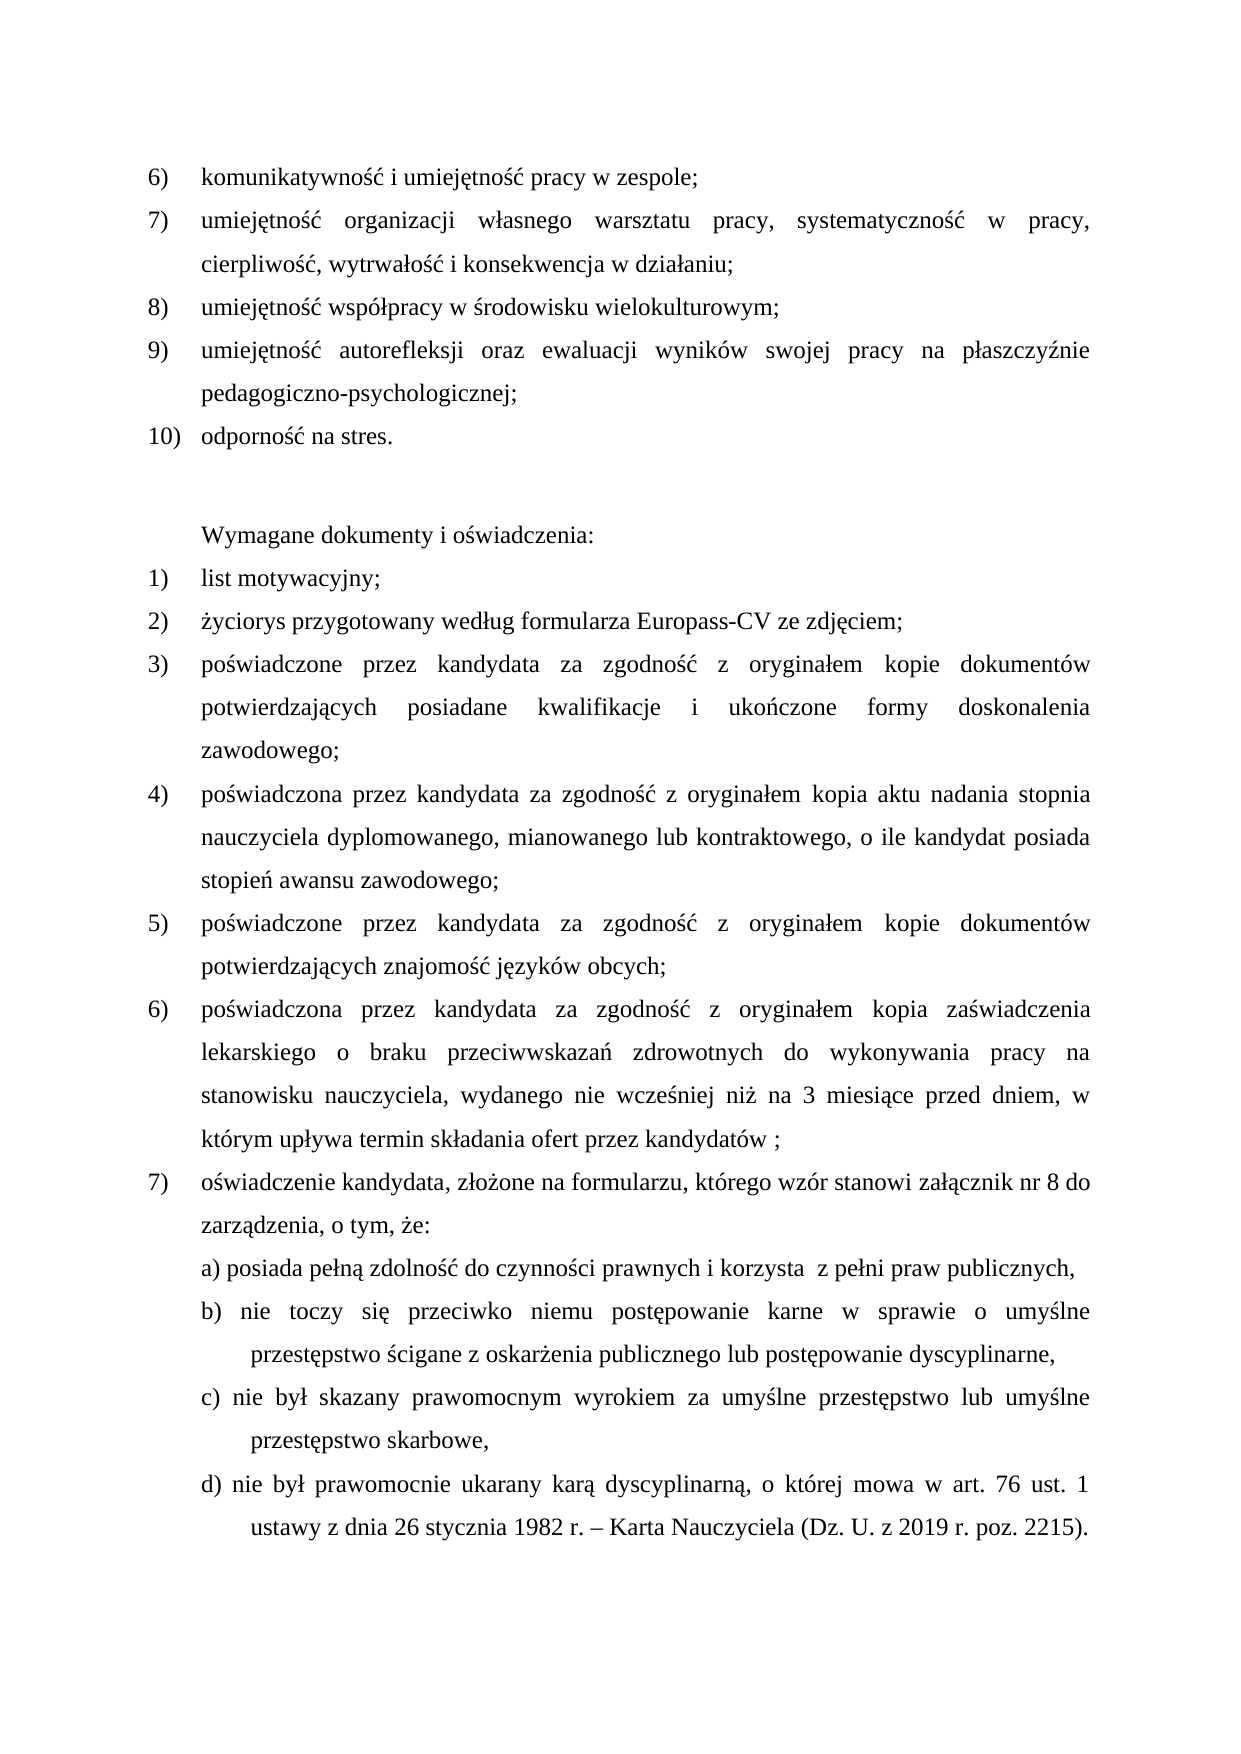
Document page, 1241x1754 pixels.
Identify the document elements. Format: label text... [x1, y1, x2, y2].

text c) nie był skazany prawomocnym wyrokiem za umyślne przestępstwo lub umyślne przestępstwo skarbowe, [201, 1382, 1091, 1454]
text 9) umiejętność autorefleksji oraz ewaluacji wyników swojej pracy na płaszczyźnie pedagogiczno-psychologicznej; [148, 335, 1091, 407]
text a) posiada pełną zdolność do czynności prawnych i korzysta z pełni praw publicznych, [201, 1253, 1091, 1282]
text 10) odporność na stres. [148, 421, 1091, 450]
text 3) poświadczone przez kandydata za zgodność z oryginałem kopie dokumentów potwierdzających posiadane kwalifikacje i ukończone formy doskonalenia zawodowego; [148, 649, 1091, 764]
text 8) umiejętność współpracy w środowisku wielokulturowym; [148, 292, 1091, 321]
text 1) list motywacyjny; [148, 563, 1091, 592]
text 2) życiorys przygotowany według formularza Europass-CV ze zdjęciem; [148, 606, 1091, 635]
text 7) oświadczenie kandydata, złożone na formularzu, którego wzór stanowi załącznik nr 8 do zarządzenia, o tym, że: [148, 1167, 1091, 1239]
text 7) umiejętność organizacji własnego warsztatu pracy, systematyczność w pracy, cierpliwość, wytrwałość i konsekwencja w działaniu; [148, 206, 1091, 277]
text Wymagane dokumenty i oświadczenia: [148, 520, 1091, 549]
text b) nie toczy się przeciwko niemu postępowanie karne w sprawie o umyślne przestępstwo ścigane z oskarżenia publicznego lub postępowanie dyscyplinarne, [201, 1296, 1091, 1368]
text 6) poświadczona przez kandydata za zgodność z oryginałem kopia zaświadczenia lekarskiego o braku przeciwwskazań zdrowotnych do wykonywania pracy na stanowisku nauczyciela, wydanego nie wcześniej niż na 3 miesiące przed dniem, w którym upływa termin składania ofert przez kandydatów ; [148, 994, 1091, 1152]
text 5) poświadczone przez kandydata za zgodność z oryginałem kopie dokumentów potwierdzających znajomość języków obcych; [148, 908, 1091, 980]
text 4) poświadczona przez kandydata za zgodność z oryginałem kopia aktu nadania stopnia nauczyciela dyplomowanego, mianowanego lub kontraktowego, o ile kandydat posiada stopień awansu zawodowego; [148, 779, 1091, 894]
text d) nie był prawomocnie ukarany karą dyscyplinarną, o której mowa w art. 76 ust. 1 ustawy z dnia 26 stycznia 1982 r. – Karta Nauczyciela (Dz. U. z 2019 r. poz. 2215). [201, 1469, 1091, 1541]
text 6) komunikatywność i umiejętność pracy w zespole; [148, 162, 1091, 191]
